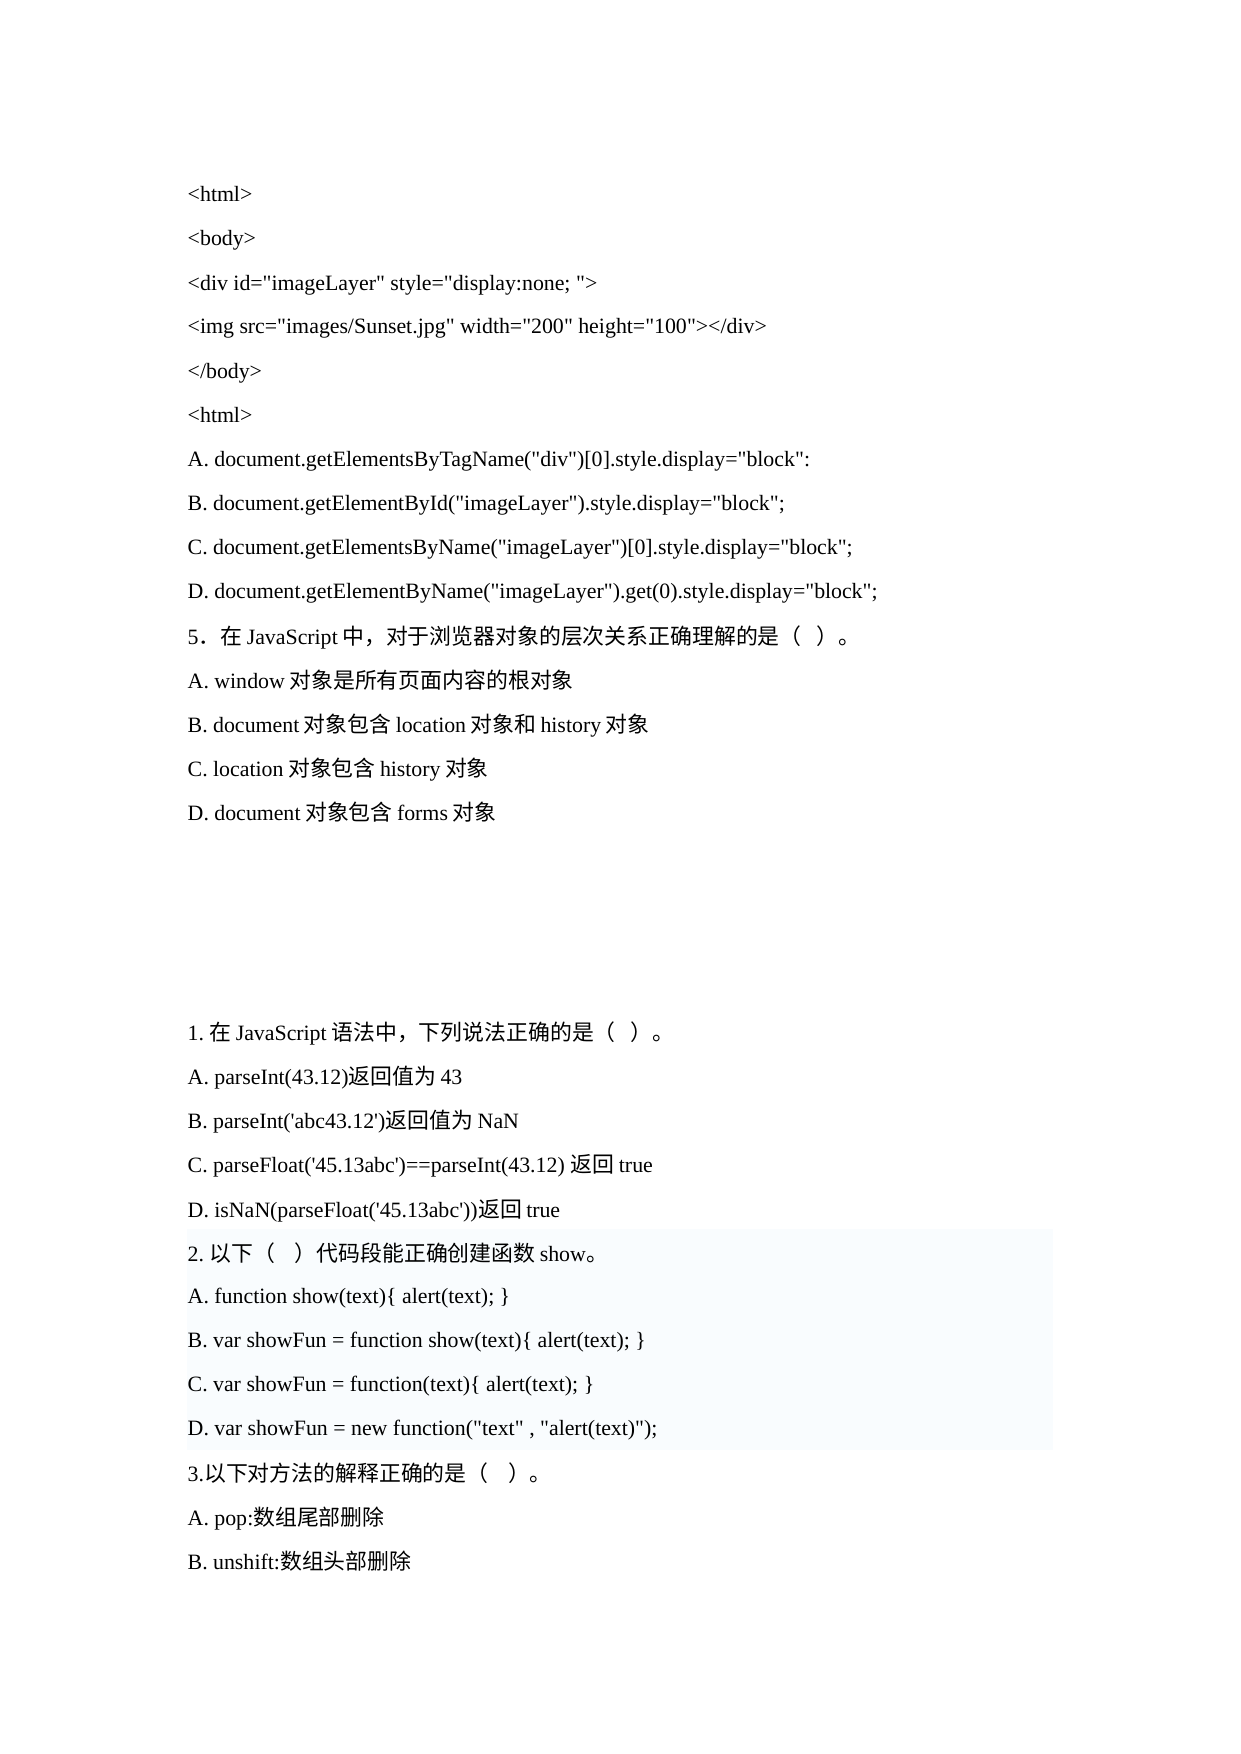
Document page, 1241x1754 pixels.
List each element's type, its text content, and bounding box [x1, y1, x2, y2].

text 2. 以下（ ）代码段能正确创建函数show。 [187, 1229, 1053, 1273]
text C. var showFun = function(text){ alert(text); } [187, 1362, 1053, 1406]
text A. parseInt(43.12)返回值为43 [187, 1053, 1053, 1097]
text <img src="images/Sunset.jpg" width="200" height="100"></div> [187, 304, 1053, 348]
text <div id="imageLayer" style="display:none; "> [187, 260, 1053, 304]
text B. document.getElementById("imageLayer").style.display="block"; [187, 480, 1053, 524]
text 3.以下对方法的解释正确的是（ ）。 [187, 1450, 1053, 1494]
text </body> [187, 348, 1053, 392]
text A. document.getElementsByTagName("div")[0].style.display="block": [187, 436, 1053, 480]
text <html> [187, 172, 1053, 216]
text A. window对象是所有页面内容的根对象 [187, 657, 1053, 701]
text C. parseFloat('45.13abc')==parseInt(43.12) 返回true [187, 1141, 1053, 1185]
text C. document.getElementsByName("imageLayer")[0].style.display="block"; [187, 524, 1053, 568]
text D. var showFun = new function("text" , "alert(text)"); [187, 1406, 1053, 1450]
text B. document对象包含location对象和history对象 [187, 701, 1053, 745]
text D. document.getElementByName("imageLayer").get(0).style.display="block"; [187, 568, 1053, 613]
text 5．在JavaScript中，对于浏览器对象的层次关系正确理解的是（ ）。 [187, 613, 1053, 657]
text 1. 在JavaScript语法中，下列说法正确的是（ ）。 [187, 1009, 1053, 1053]
text B. parseInt('abc43.12')返回值为NaN [187, 1097, 1053, 1141]
text C. location对象包含history对象 [187, 745, 1053, 789]
text B. unshift:数组头部删除 [187, 1538, 1053, 1582]
text <html> [187, 392, 1053, 436]
text B. var showFun = function show(text){ alert(text); } [187, 1318, 1053, 1362]
text D. document对象包含forms对象 [187, 789, 1053, 833]
text A. function show(text){ alert(text); } [187, 1273, 1053, 1318]
text A. pop:数组尾部删除 [187, 1494, 1053, 1538]
text <body> [187, 216, 1053, 260]
text D. isNaN(parseFloat('45.13abc'))返回true [187, 1185, 1053, 1229]
